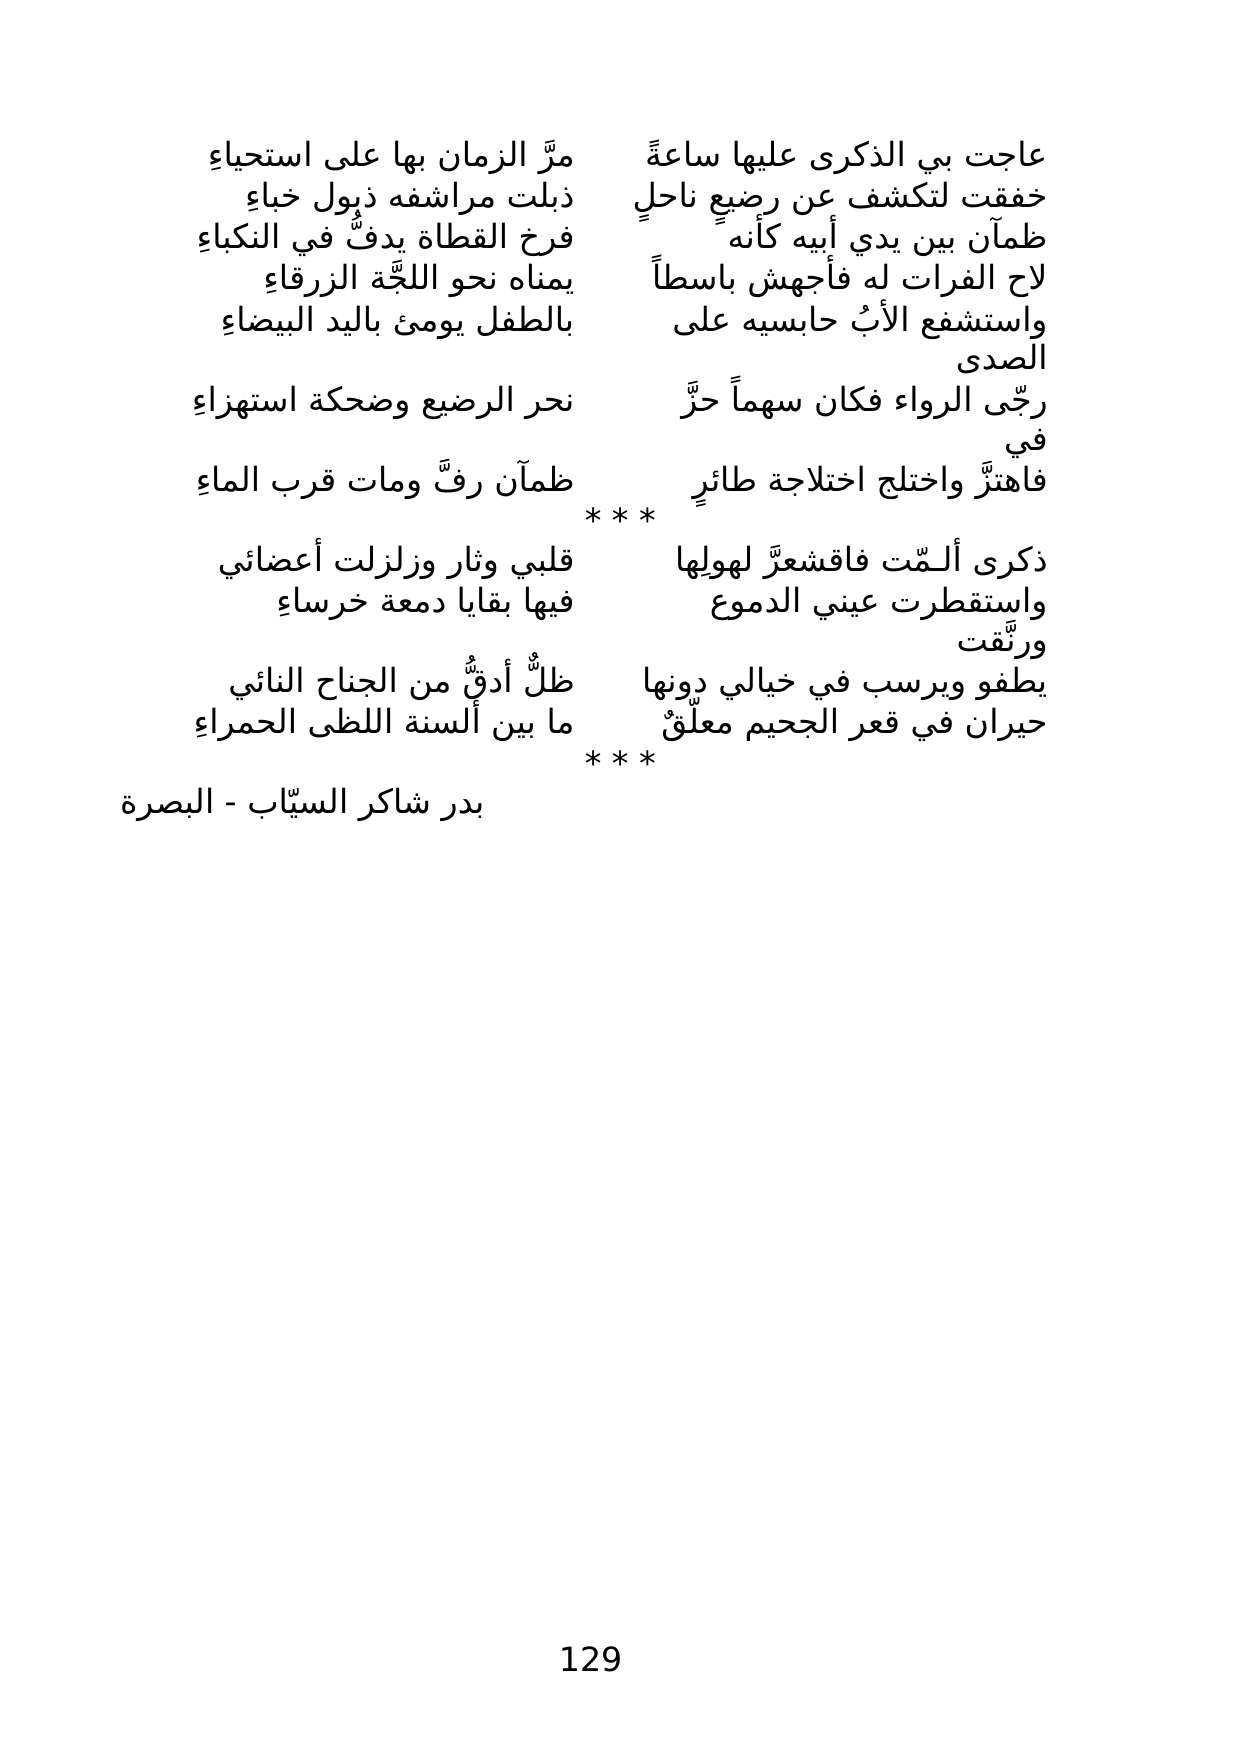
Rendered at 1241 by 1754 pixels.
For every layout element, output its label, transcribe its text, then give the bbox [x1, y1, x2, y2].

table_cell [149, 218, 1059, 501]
text * * * [120, 501, 1120, 540]
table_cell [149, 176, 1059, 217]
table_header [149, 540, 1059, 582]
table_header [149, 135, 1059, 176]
text * * * [120, 744, 1120, 783]
text بدر شاكر السيّاب - البصرة [120, 783, 1120, 822]
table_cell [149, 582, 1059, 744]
